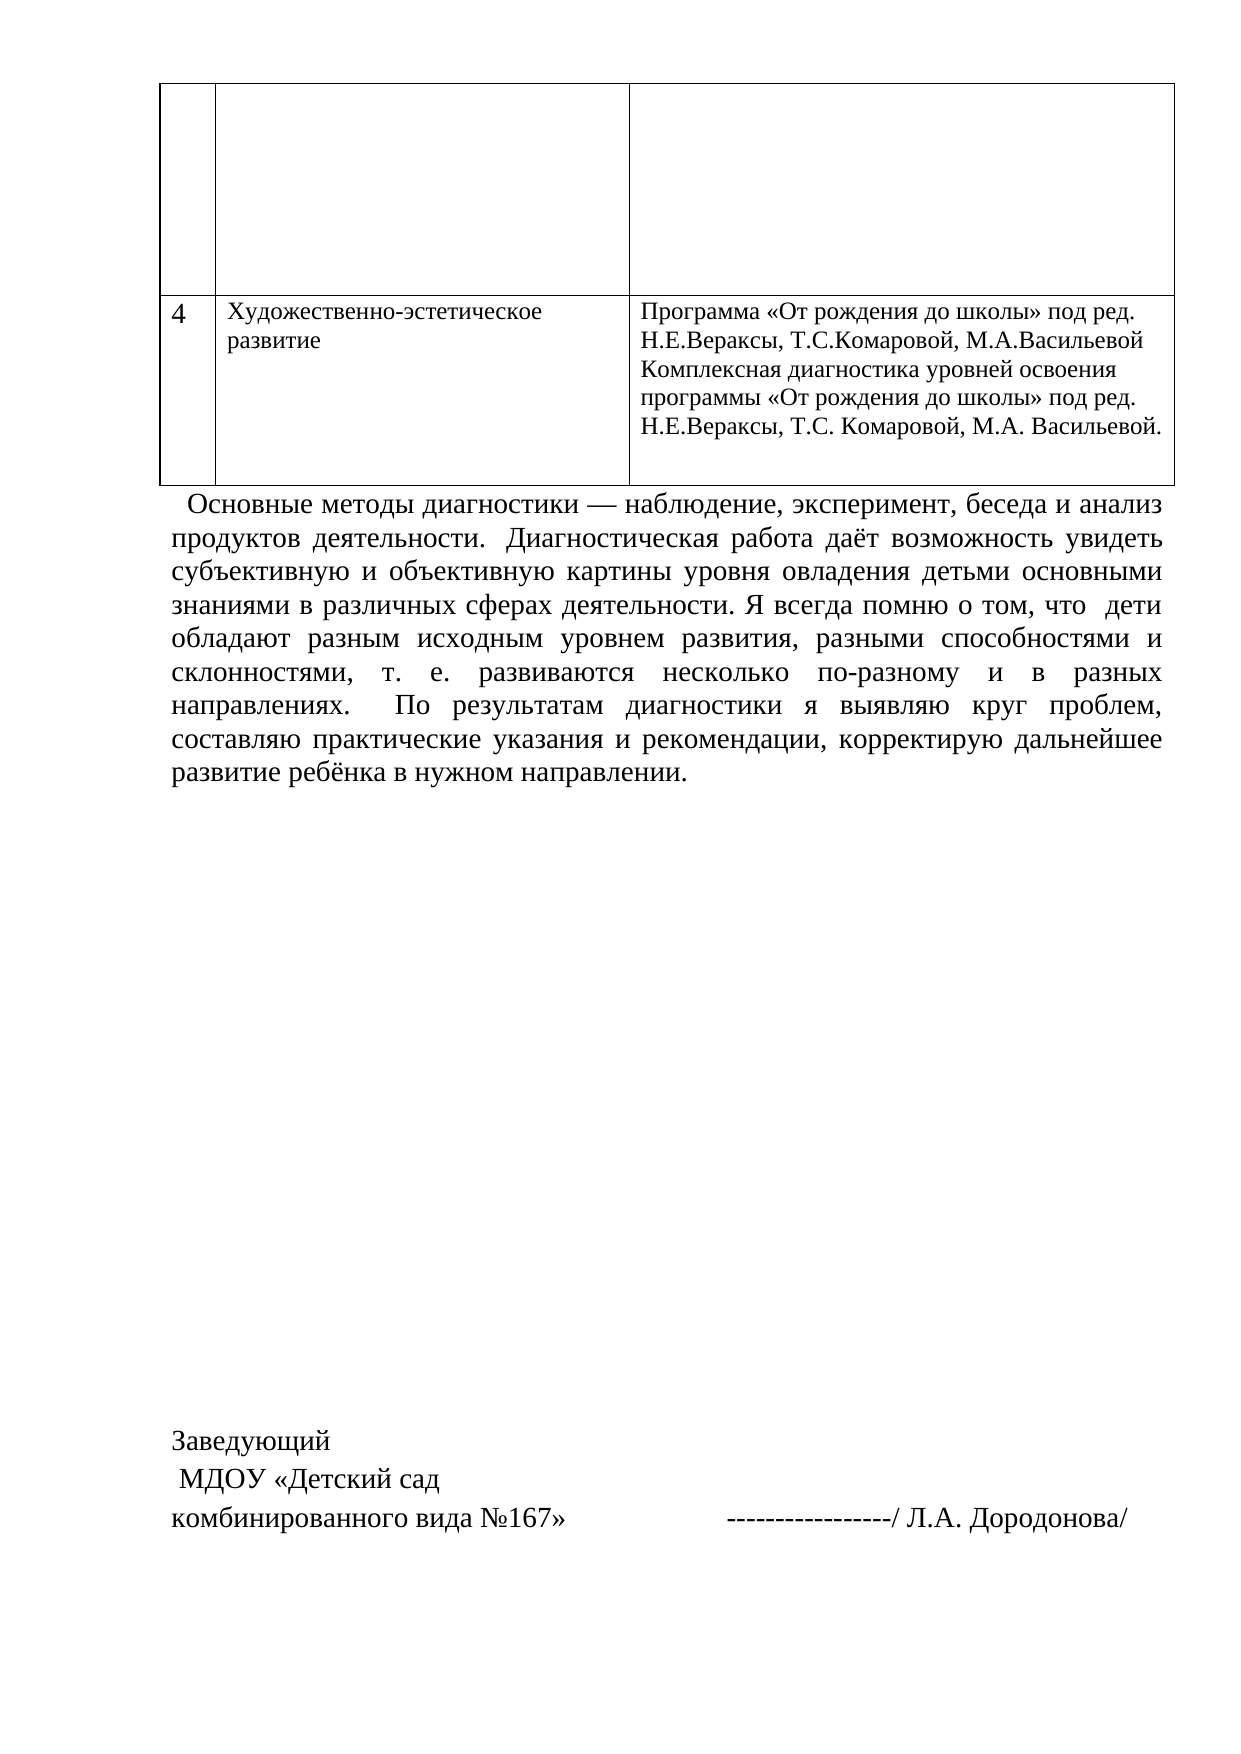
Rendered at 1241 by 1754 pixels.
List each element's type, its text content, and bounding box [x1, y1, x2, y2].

table_cell [216, 84, 629, 295]
table_cell [161, 84, 215, 295]
text МДОУ «Детский сад [171, 1462, 1163, 1495]
text Заведующий [171, 1423, 1163, 1457]
table_cell [630, 84, 1174, 295]
table_cell Художественно-эстетическое развитие [216, 296, 629, 485]
table_cell 4 [161, 296, 215, 485]
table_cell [630, 296, 1174, 485]
text Основные методы диагностики — наблюдение, эксперимент, беседа и анализ продуктов деятельности. Диагностическая работа даёт возможность увидеть субъективную и объективную картины уровня овладения детьми основными знаниями в различных сферах деятельности. Я всегда помню о том, что дети обладают разным исходным уровнем развития, разными способностями и склонностями, т. е. развиваются несколько по-разному и в разных направлениях. По результатам диагностики я выявляю круг проблем, составляю практические указания и рекомендации, корректирую дальнейшее развитие ребёнка в нужном направлении. [171, 486, 1163, 788]
text комбинированного вида №167» -----------------/ Л.А. Дородонова/ [171, 1500, 1163, 1534]
